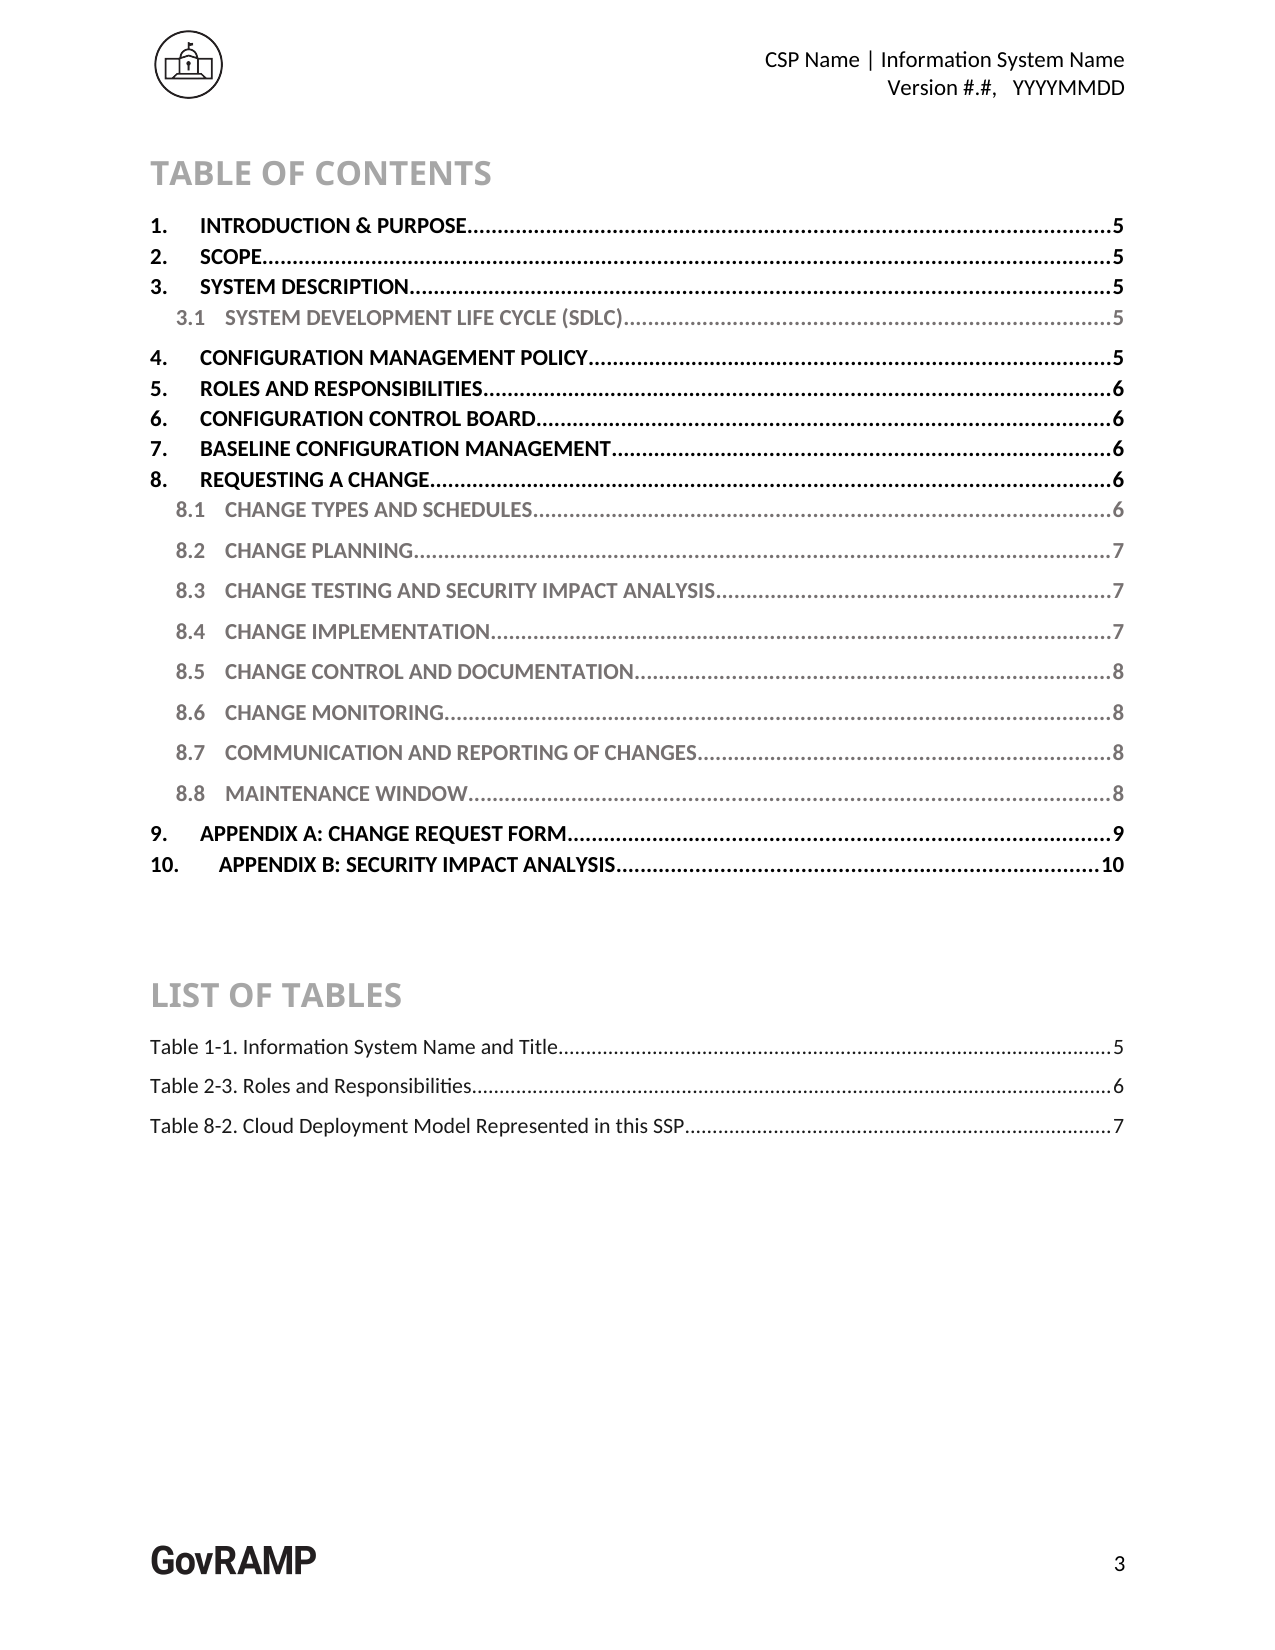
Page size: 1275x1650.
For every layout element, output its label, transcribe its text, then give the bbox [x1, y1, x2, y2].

text Table 1-1. Information System Name and Title 5 [150, 1033, 1125, 1060]
subtitle TABLE OF CONTENTS [150, 150, 1125, 195]
text Table 2-3. Roles and Responsibilities 6 [150, 1073, 1125, 1099]
text Table 8-2. Cloud Deployment Model Represented in this SSP 7 [150, 1112, 1125, 1138]
subtitle List of Tables [150, 972, 1125, 1017]
picture [150, 26, 227, 103]
picture [150, 1543, 318, 1577]
